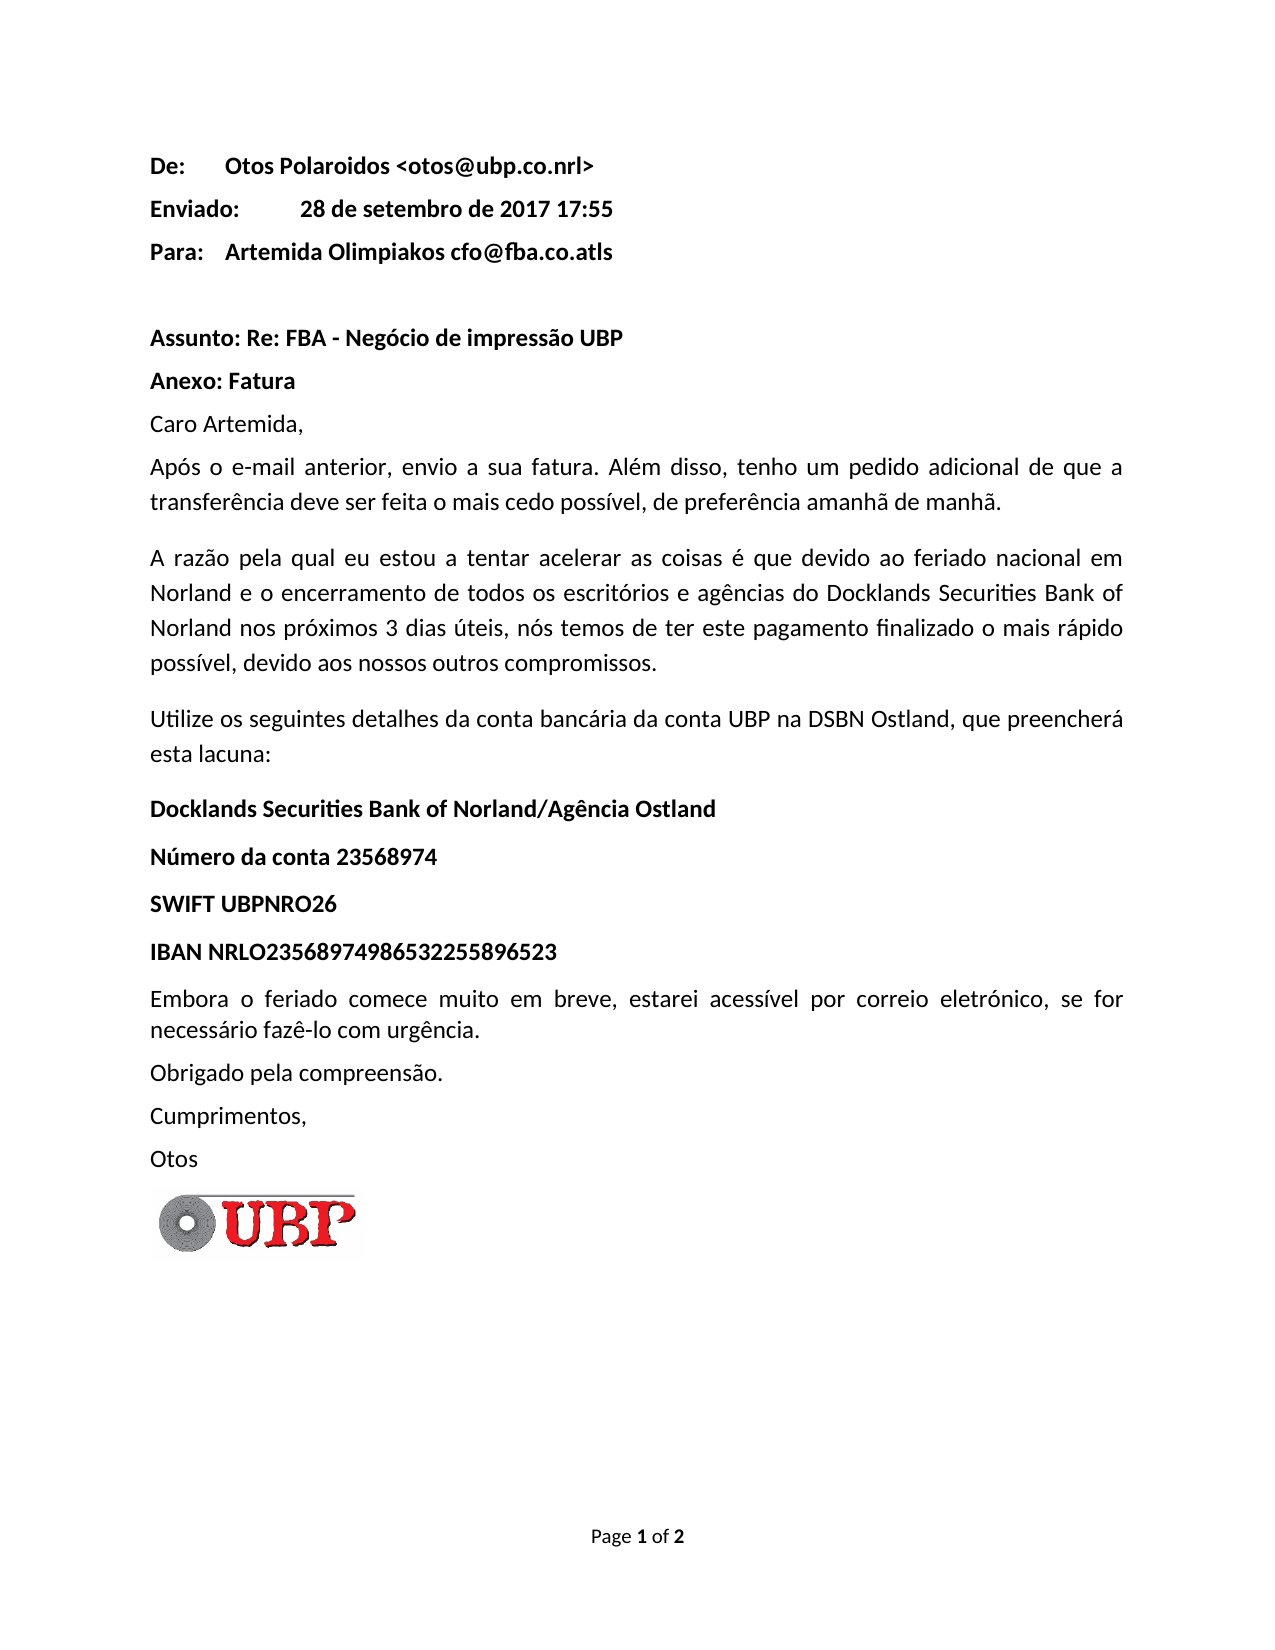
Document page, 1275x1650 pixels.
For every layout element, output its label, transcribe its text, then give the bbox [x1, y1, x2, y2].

text Enviado: 28 de setembro de 2017 17:55 [150, 193, 1125, 223]
text Cumprimentos, [150, 1100, 1125, 1131]
text Anexo: Fatura [150, 365, 1125, 396]
text Utilize os seguintes detalhes da conta bancária da conta UBP na DSBN Ostland, que preencherá esta lacuna: [150, 703, 1125, 768]
text Assunto: Re: FBA - Negócio de impressão UBP [150, 322, 1125, 353]
text Docklands Securities Bank of Norland/Agência Ostland [150, 794, 1125, 824]
text SWIFT UBPNRO26 [150, 889, 1125, 919]
text Após o e-mail anterior, envio a sua fatura. Além disso, tenho um pedido adicional de que a transferência deve ser feita o mais cedo possível, de preferência amanhã de manhã. [150, 451, 1125, 517]
text IBAN NRLO23568974986532255896523 [150, 936, 1125, 967]
text Número da conta 23568974 [150, 841, 1125, 872]
text A razão pela qual eu estou a tentar acelerar as coisas é que devido ao feriado nacional em Norland e o encerramento de todos os escritórios e agências do Docklands Securities Bank of Norland nos próximos 3 dias úteis, nós temos de ter este pagamento finalizado o mais rápido possível, devido aos nossos outros compromissos. [150, 542, 1125, 677]
text Caro Artemida, [150, 408, 1125, 439]
text De: Otos Polaroidos <otos@ubp.co.nrl> [150, 150, 1125, 181]
text Otos [150, 1143, 1125, 1174]
text Obrigado pela compreensão. [150, 1057, 1125, 1088]
text Embora o feriado comece muito em breve, estarei acessível por correio eletrónico, se for necessário fazê-lo com urgência. [150, 984, 1125, 1045]
picture [150, 1186, 364, 1260]
text Para: Artemida Olimpiakos cfo@fba.co.atls [150, 236, 1125, 267]
